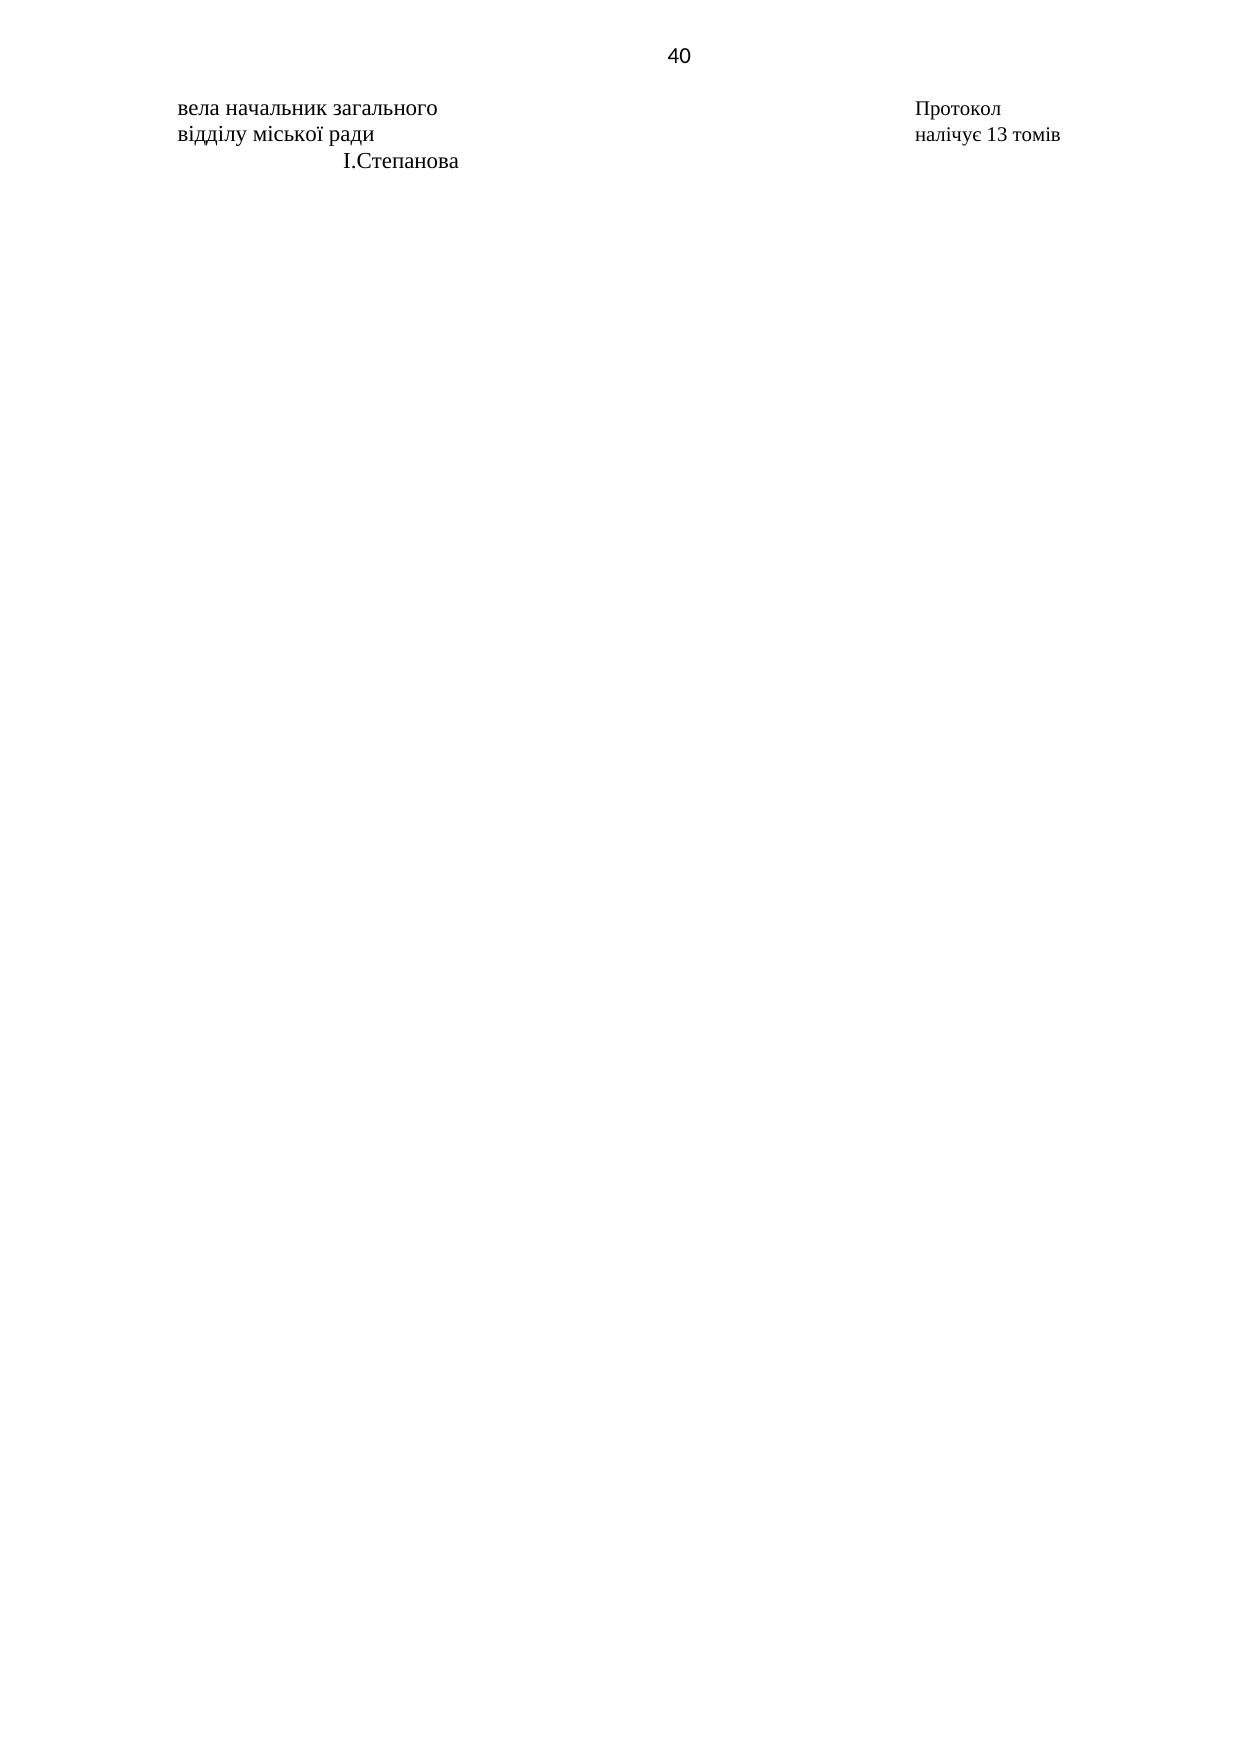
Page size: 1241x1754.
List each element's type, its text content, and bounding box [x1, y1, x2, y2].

text І.Степанова [177, 147, 1181, 173]
text відділу міської ради налічує 13 томів [177, 120, 1181, 147]
text вела начальник загального Протокол [177, 94, 1181, 120]
